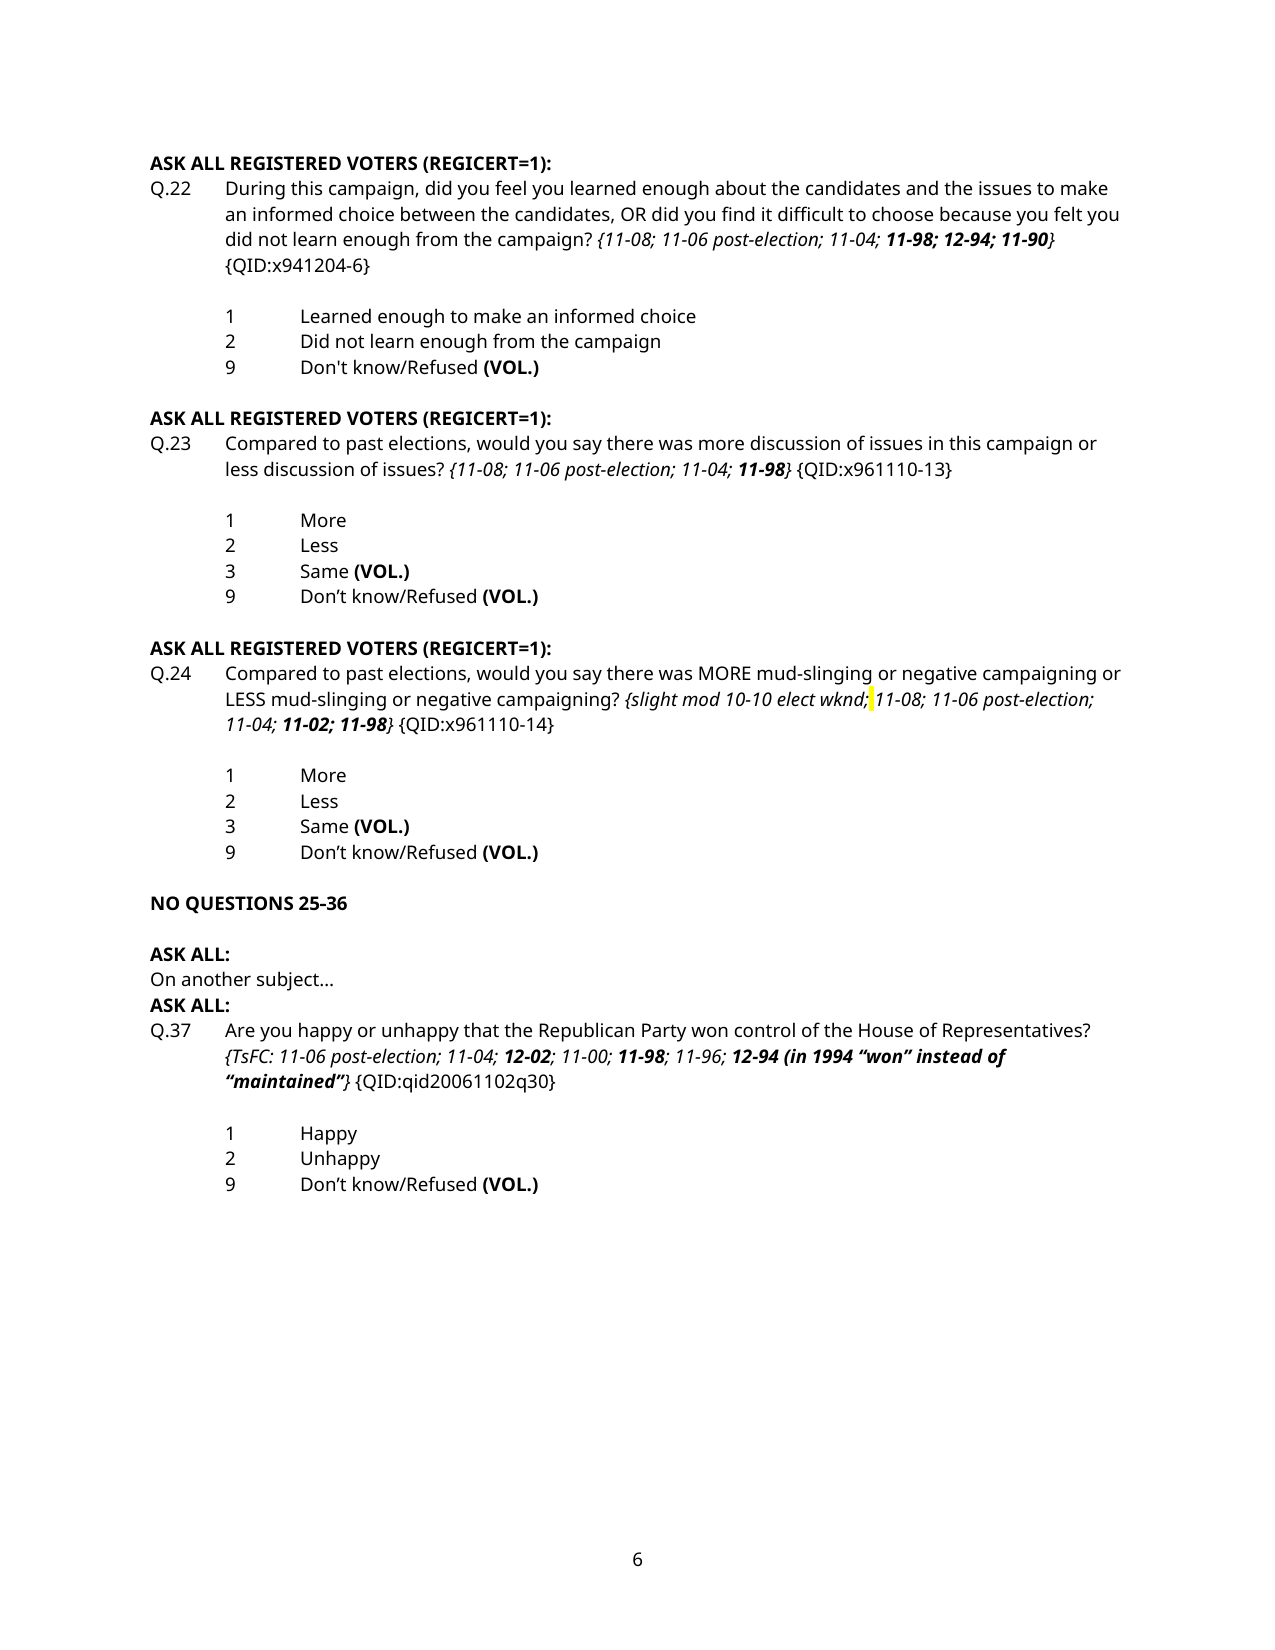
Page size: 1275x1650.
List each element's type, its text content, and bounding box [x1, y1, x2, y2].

text ASK ALL REGISTERED VOTERS (REGICERT=1): [150, 635, 1125, 660]
text 2 Less [225, 533, 1125, 558]
text ASK ALL REGISTERED VOTERS (REGICERT=1): [150, 405, 1125, 431]
text 9 Don’t know/Refused (VOL.) [225, 584, 1125, 609]
text ASK ALL REGISTERED VOTERS (REGICERT=1): [150, 150, 1125, 176]
text 3 Same (VOL.) [225, 558, 1125, 584]
text Q.23 Compared to past elections, would you say there was more discussion of issues in this campaign or less discussion of issues? {11-08; 11-06 post-election; 11-04; 11-98} {QID:x961110-13} [150, 431, 1125, 482]
text 1 Learned enough to make an informed choice [225, 303, 1125, 329]
text Q.24 Compared to past elections, would you say there was MORE mud-slinging or negative campaigning or LESS mud-slinging or negative campaigning? {slight mod 10-10 elect wknd; 11-08; 11-06 post-election; 11-04; 11-02; 11-98} {QID:x961110-14} [150, 660, 1125, 737]
text ASK ALL: [150, 992, 1125, 1018]
text 3 Same (VOL.) [225, 813, 1125, 839]
text NO QUESTIONS 25-36 [150, 890, 1125, 916]
text 9 Don’t know/Refused (VOL.) [225, 1171, 1125, 1196]
text 9 Don't know/Refused (VOL.) [225, 354, 1125, 380]
text 1 Happy [225, 1120, 1125, 1145]
text 2 Unhappy [225, 1145, 1125, 1171]
text ASK ALL: [150, 941, 1125, 967]
text 1 More [225, 507, 1125, 533]
text Q.37 Are you happy or unhappy that the Republican Party won control of the House of Representatives? {TsFC: 11-06 post-election; 11-04; 12-02; 11-00; 11-98; 11-96; 12-94 (in 1994 “won” instead of “maintained”} {QID:qid20061102q30} [150, 1018, 1125, 1094]
text 2 Less [225, 788, 1125, 813]
text 9 Don’t know/Refused (VOL.) [225, 839, 1125, 864]
text On another subject… [150, 967, 1125, 992]
text Q.22 During this campaign, did you feel you learned enough about the candidates and the issues to make an informed choice between the candidates, OR did you find it difficult to choose because you felt you did not learn enough from the campaign? {11-08; 11-06 post-election; 11-04; 11-98; 12-94; 11-90} {QID:x941204-6} [150, 176, 1125, 278]
text 1 More [225, 762, 1125, 788]
text 2 Did not learn enough from the campaign [225, 329, 1125, 354]
